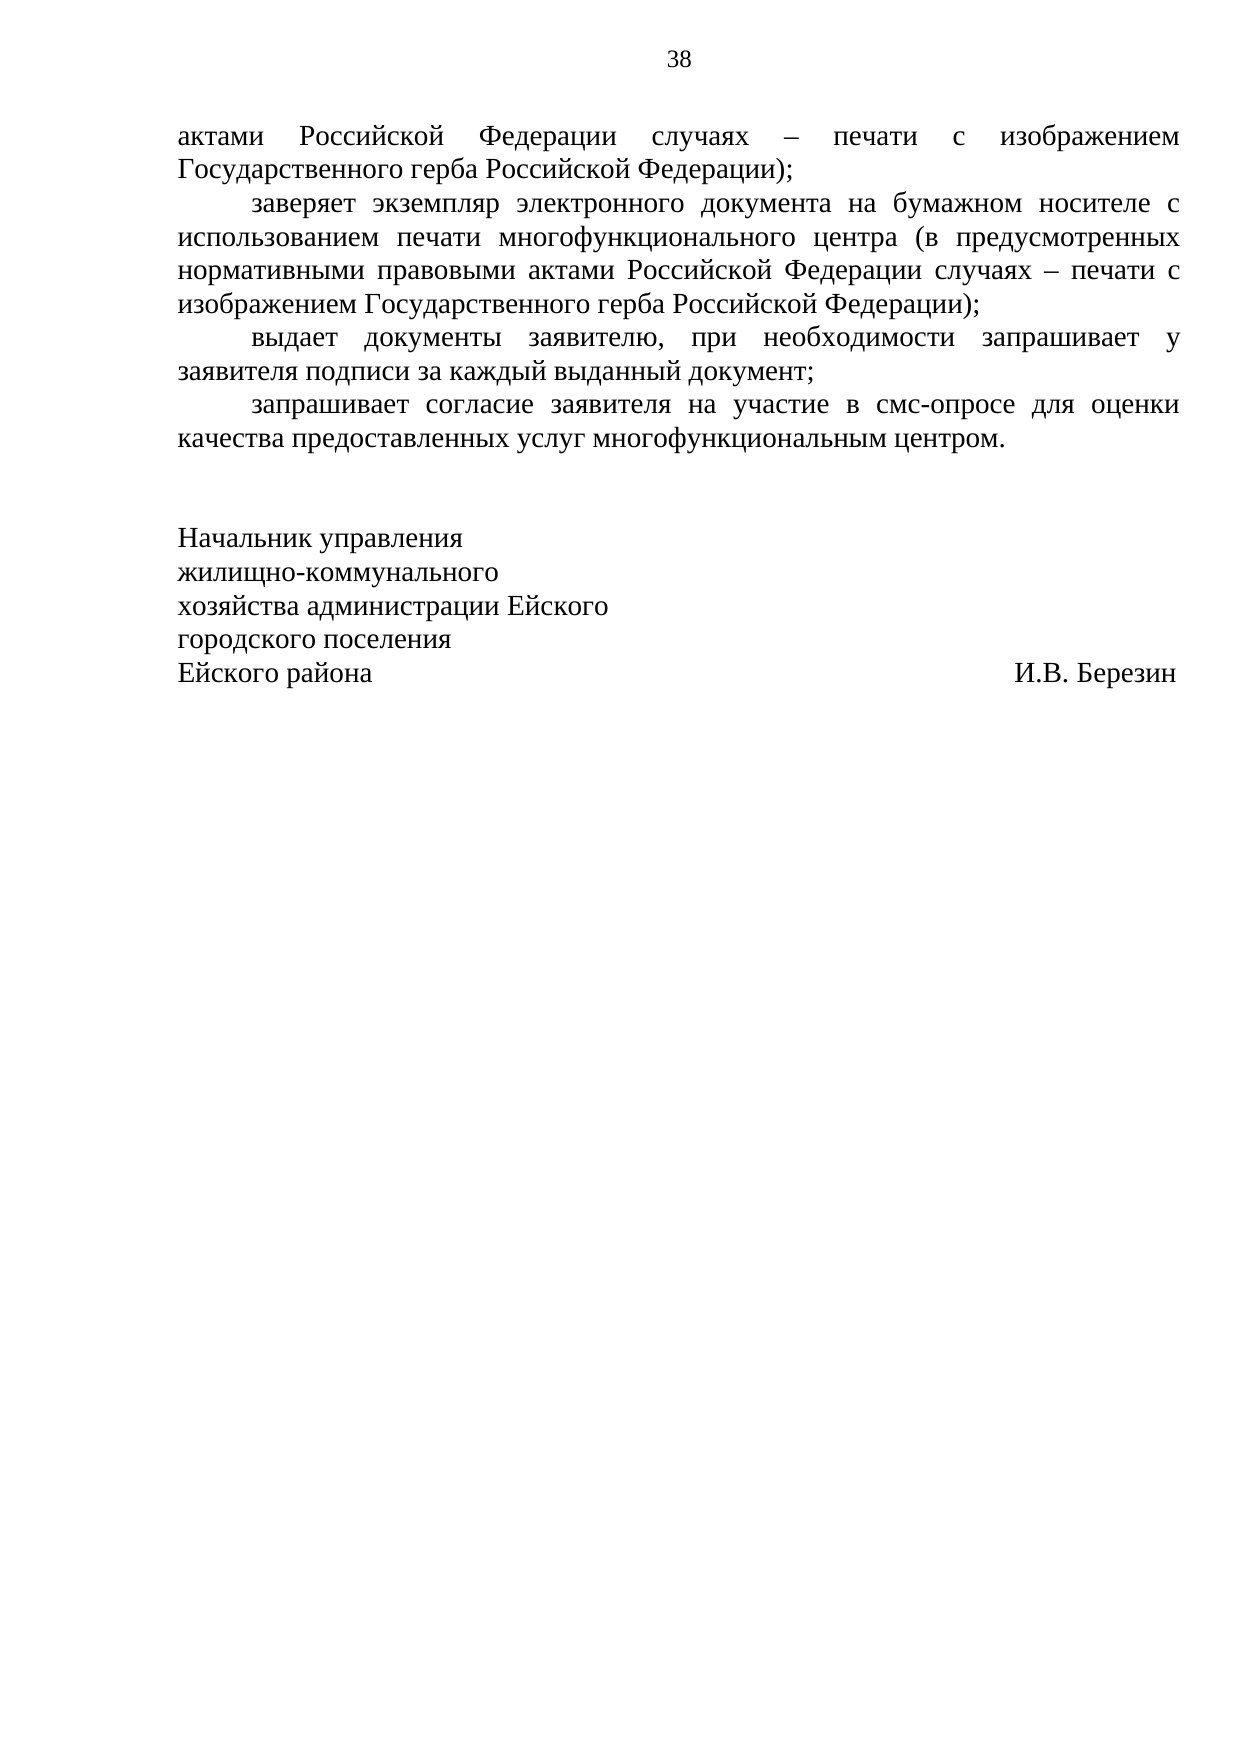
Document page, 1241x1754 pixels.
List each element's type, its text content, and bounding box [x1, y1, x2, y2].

text выдает документы заявителю, при необходимости запрашивает у заявителя подписи за каждый выданный документ; [177, 319, 1181, 386]
text хозяйства администрации Ейского [177, 588, 1181, 621]
text жилищно-коммунального [177, 554, 1181, 588]
text заверяет экземпляр электронного документа на бумажном носителе с использованием печати многофункционального центра (в предусмотренных нормативными правовыми актами Российской Федерации случаях – печати с изображением Государственного герба Российской Федерации); [177, 185, 1181, 319]
text Начальник управления [177, 521, 1181, 554]
text городского поселения [177, 621, 1181, 655]
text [177, 118, 1181, 185]
text запрашивает согласие заявителя на участие в смс-опросе для оценки качества предоставленных услуг многофункциональным центром. [177, 386, 1181, 453]
text Ейского района И.В. Березин [177, 655, 1181, 688]
